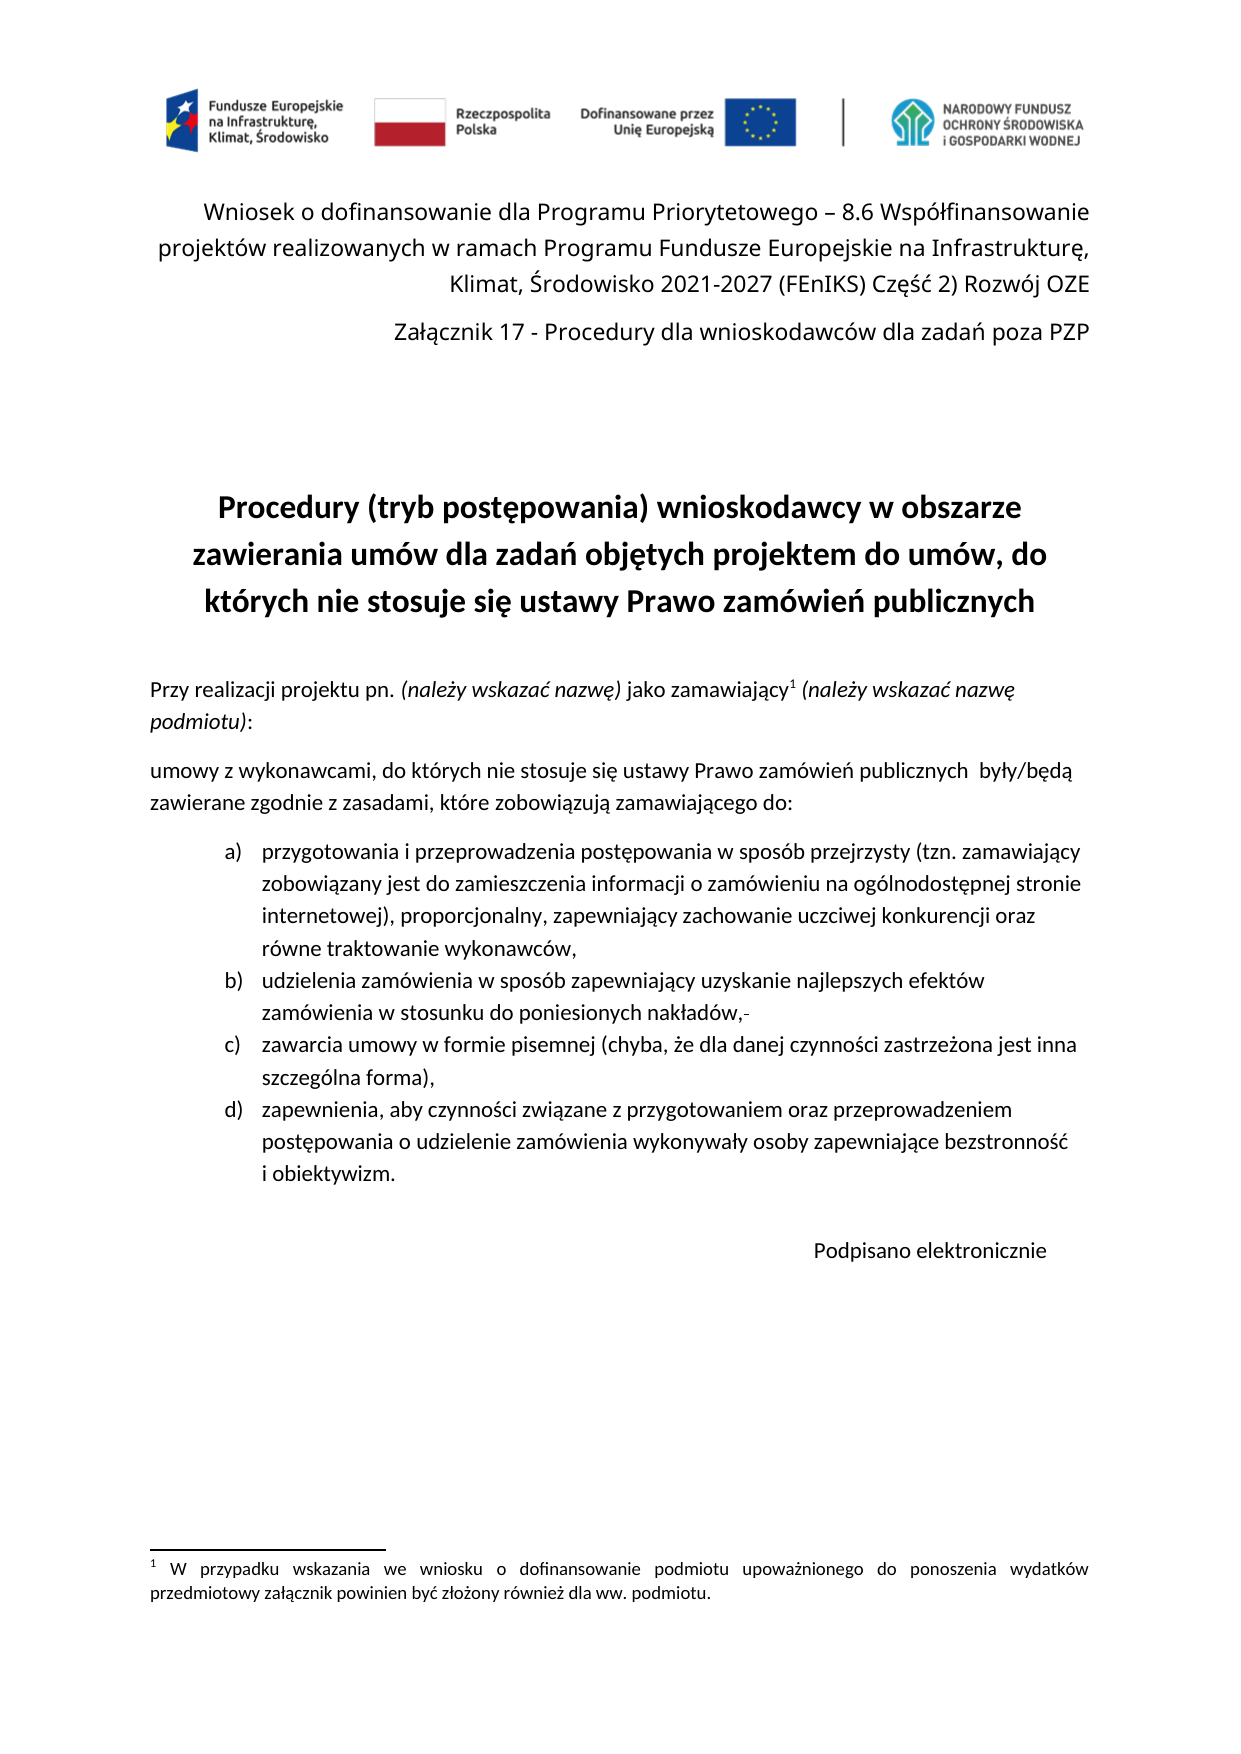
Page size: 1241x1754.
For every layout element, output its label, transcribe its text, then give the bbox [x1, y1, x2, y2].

list przygotowania i przeprowadzenia postępowania w sposób przejrzysty (tzn. zamawiający zobowiązany jest do zamieszczenia informacji o zamówieniu na ogólnodostępnej stronie internetowej), proporcjonalny, zapewniający zachowanie uczciwej konkurencji oraz równe traktowanie wykonawców, [224, 837, 1090, 962]
picture [150, 73, 1096, 168]
text Przy realizacji projektu pn. (należy wskazać nazwę) jako zamawiający (należy wskazać nazwę podmiotu): [150, 675, 1090, 735]
list udzielenia zamówienia w sposób zapewniający uzyskanie najlepszych efektów zamówienia w stosunku do poniesionych nakładów, [224, 966, 1090, 1026]
list zapewnienia, aby czynności związane z przygotowaniem oraz przeprowadzeniem postępowania o udzielenie zamówienia wykonywały osoby zapewniające bezstronność i obiektywizm. [224, 1095, 1090, 1187]
text umowy z wykonawcami, do których nie stosuje się ustawy Prawo zamówień publicznych były/będą zawierane zgodnie z zasadami, które zobowiązują zamawiającego do: [150, 756, 1090, 816]
list zawarcia umowy w formie pisemnej (chyba, że dla danej czynności zastrzeżona jest inna szczególna forma), [224, 1030, 1090, 1091]
text Podpisano elektronicznie [740, 1236, 1090, 1264]
subtitle Procedury (tryb postępowania) wnioskodawcy w obszarze zawierania umów dla zadań objętych projektem do umów, do których nie stosuje się ustawy Prawo zamówień publicznych [150, 486, 1090, 620]
